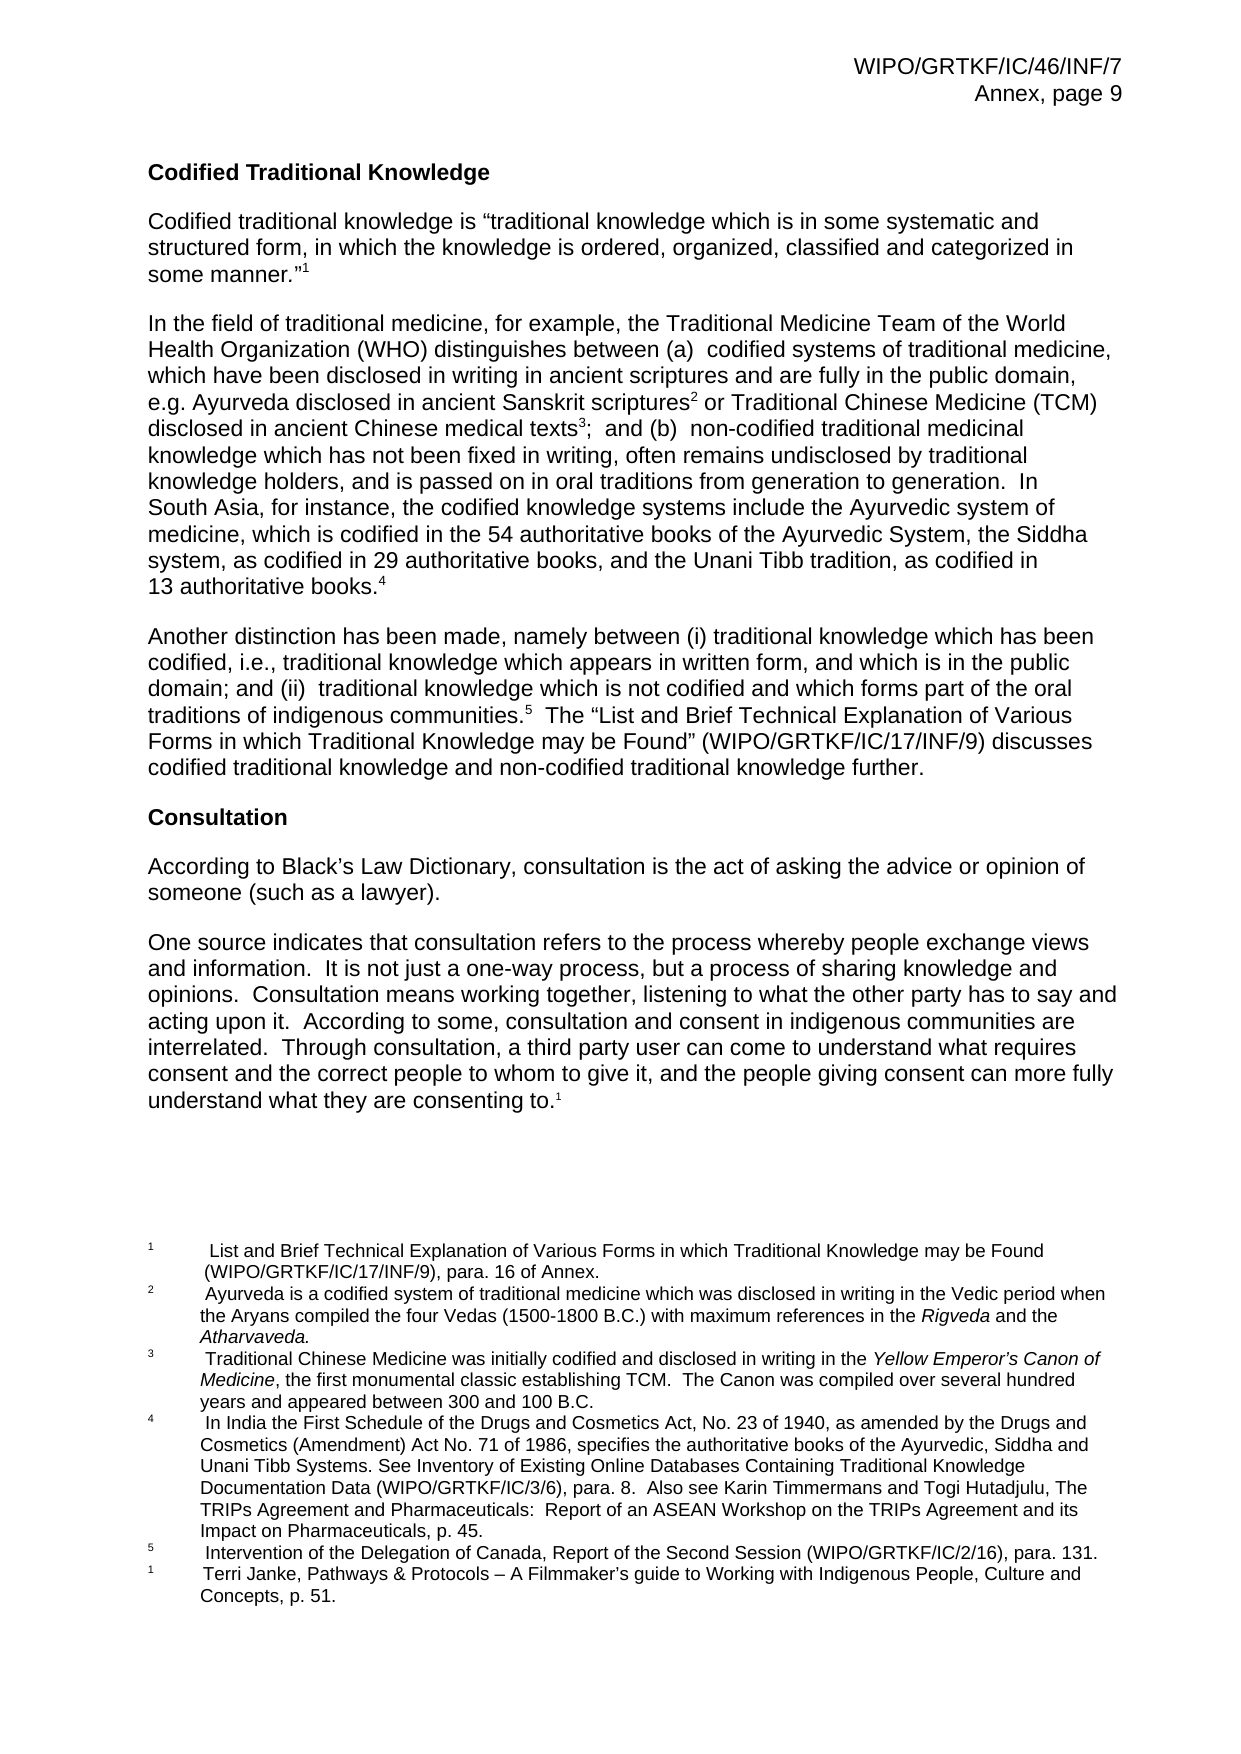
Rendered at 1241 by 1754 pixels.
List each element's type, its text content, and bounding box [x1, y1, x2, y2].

text According to Black’s Law Dictionary, consultation is the act of asking the advice or opinion of someone (such as a lawyer). [148, 853, 1122, 906]
text Another distinction has been made, namely between (i) traditional knowledge which has been codified, i.e., traditional knowledge which appears in written form, and which is in the public domain; and (ii) traditional knowledge which is not codified and which forms part of the oral traditions of indigenous communities. The “List and Brief Technical Explanation of Various Forms in which Traditional Knowledge may be Found” (WIPO/GRTKF/IC/17/INF/9) discusses codified traditional knowledge and non-codified traditional knowledge further. [148, 623, 1122, 781]
text One source indicates that consultation refers to the process whereby people exchange views and information. It is not just a one-way process, but a process of sharing knowledge and opinions. Consultation means working together, listening to what the other party has to say and acting upon it. According to some, consultation and consent in indigenous communities are interrelated. Through consultation, a third party user can come to understand what requires consent and the correct people to whom to give it, and the people giving consent can more fully understand what they are consenting to. [148, 928, 1122, 1113]
subtitle Consultation [148, 804, 1122, 830]
text In the field of traditional medicine, for example, the Traditional Medicine Team of the World Health Organization (WHO) distinguishes between (a) codified systems of traditional medicine, which have been disclosed in writing in ancient scriptures and are fully in the public domain, e.g. Ayurveda disclosed in ancient Sanskrit scriptures or Traditional Chinese Medicine (TCM) disclosed in ancient Chinese medical texts; and (b) non-codified traditional medicinal knowledge which has not been fixed in writing, often remains undisclosed by traditional knowledge holders, and is passed on in oral traditions from generation to generation. In South Asia, for instance, the codified knowledge systems include the Ayurvedic system of medicine, which is codified in the 54 authoritative books of the Ayurvedic System, the Siddha system, as codified in 29 authoritative books, and the Unani Tibb tradition, as codified in 13 authoritative books. [148, 310, 1122, 600]
text Codified traditional knowledge is “traditional knowledge which is in some systematic and structured form, in which the knowledge is ordered, organized, classified and categorized in some manner.” [148, 208, 1122, 287]
subtitle Codified Traditional Knowledge [148, 158, 1122, 185]
